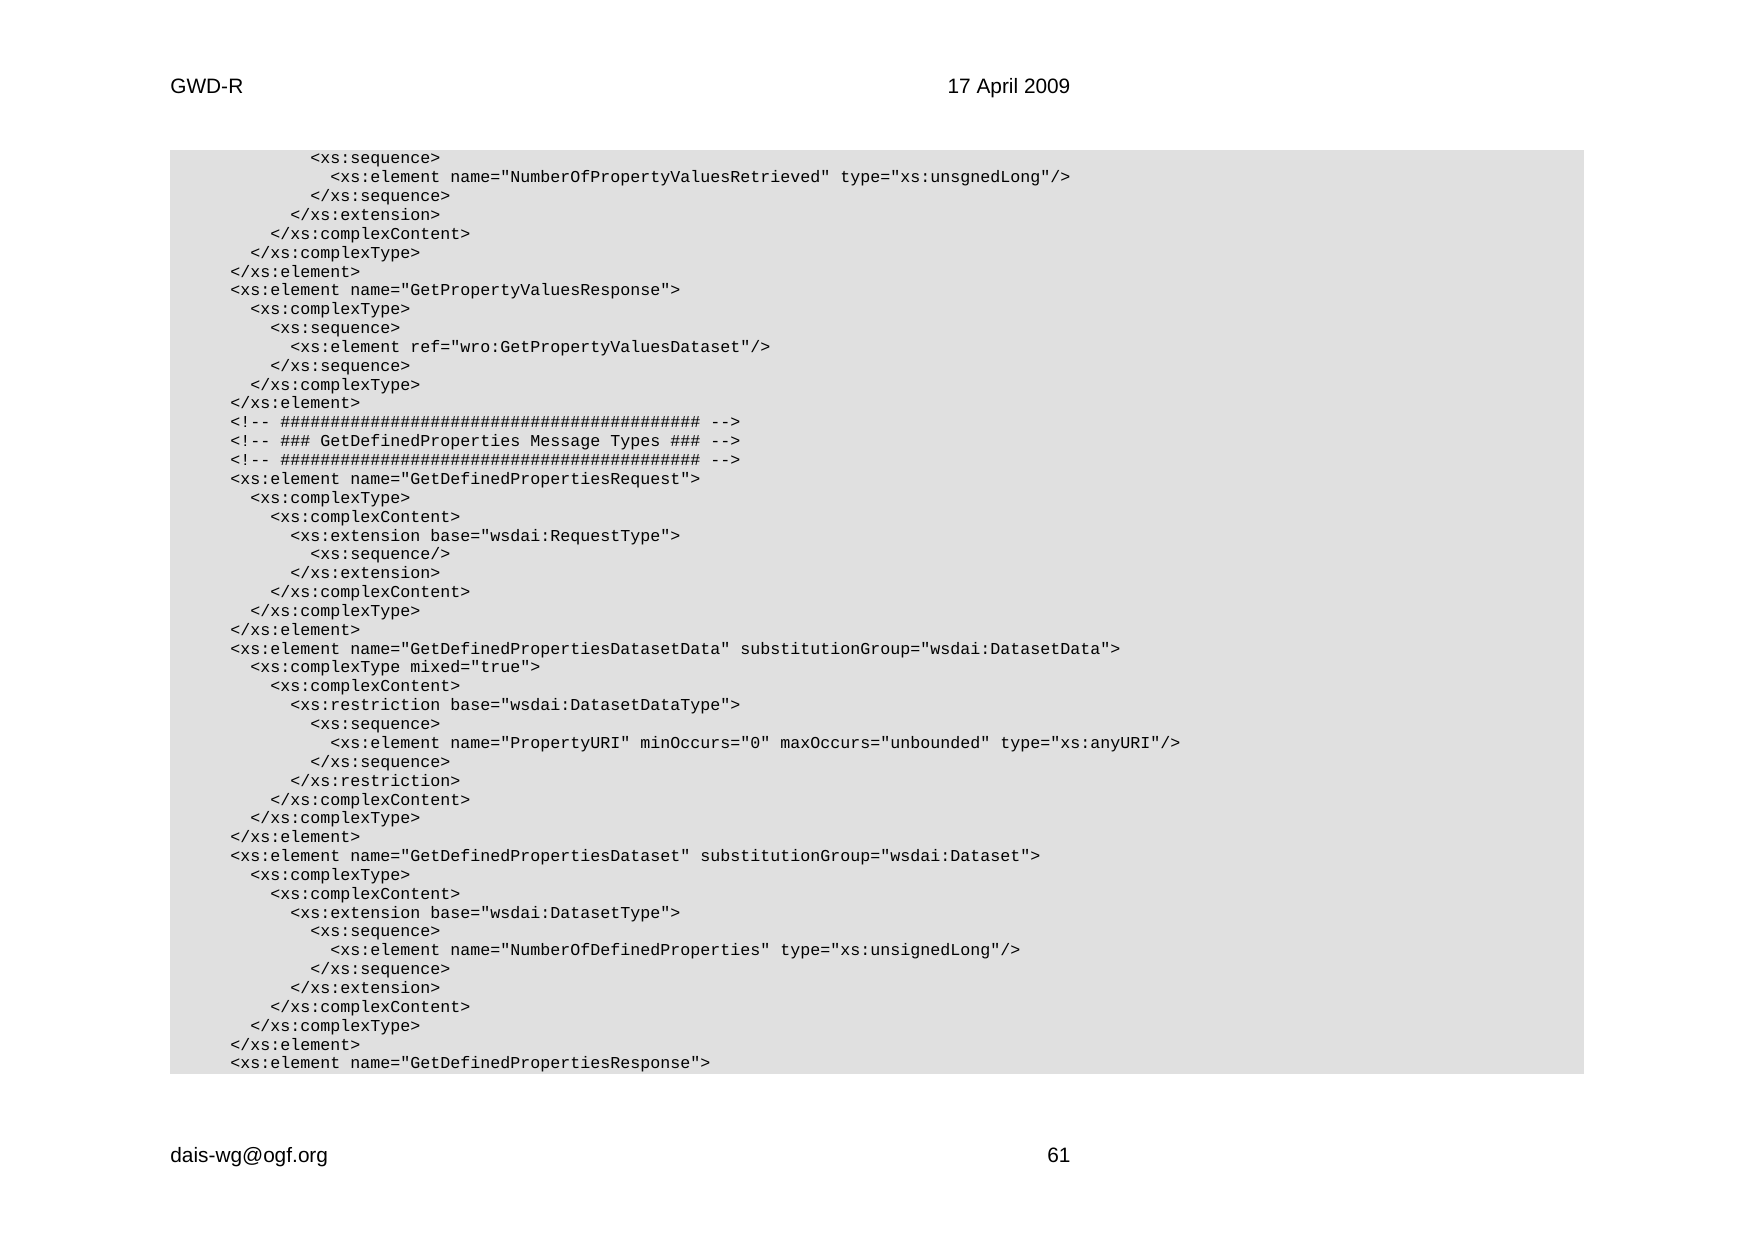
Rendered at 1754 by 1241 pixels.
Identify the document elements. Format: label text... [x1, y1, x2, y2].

text <xs:element name="GetDefinedPropertiesRequest"> [170, 471, 1584, 489]
text <xs:element ref="wro:GetPropertyValuesDataset"/> [170, 338, 1584, 357]
text <xs:sequence> [170, 923, 1584, 942]
text </xs:element> [170, 621, 1584, 640]
text </xs:complexType> [170, 376, 1584, 395]
text </xs:sequence> [170, 961, 1584, 979]
text </xs:element> [170, 829, 1584, 848]
text </xs:extension> [170, 207, 1584, 225]
text <xs:element name="NumberOfPropertyValuesRetrieved" type="xs:unsgnedLong"/> [170, 169, 1584, 188]
text <xs:complexContent> [170, 885, 1584, 904]
text <xs:complexType mixed="true"> [170, 659, 1584, 678]
text </xs:complexType> [170, 602, 1584, 621]
text <!-- ### GetDefinedProperties Message Types ### --> [170, 433, 1584, 452]
text </xs:complexContent> [170, 998, 1584, 1017]
text <!-- ########################################## --> [170, 452, 1584, 471]
text <xs:element name="NumberOfDefinedProperties" type="xs:unsignedLong"/> [170, 942, 1584, 961]
text <xs:sequence/> [170, 546, 1584, 565]
text </xs:sequence> [170, 753, 1584, 772]
text </xs:complexType> [170, 810, 1584, 829]
text <xs:complexType> [170, 866, 1584, 885]
text <xs:complexType> [170, 489, 1584, 508]
text </xs:restriction> [170, 772, 1584, 791]
text </xs:complexType> [170, 244, 1584, 263]
text </xs:complexContent> [170, 225, 1584, 244]
text <xs:sequence> [170, 150, 1584, 169]
text <xs:extension base="wsdai:RequestType"> [170, 527, 1584, 546]
text <xs:restriction base="wsdai:DatasetDataType"> [170, 697, 1584, 716]
text <xs:element name="GetDefinedPropertiesDataset" substitutionGroup="wsdai:Dataset"> [170, 848, 1584, 866]
text </xs:element> [170, 1036, 1584, 1055]
text </xs:extension> [170, 979, 1584, 998]
text </xs:complexContent> [170, 584, 1584, 602]
text <!-- ########################################## --> [170, 414, 1584, 433]
text </xs:extension> [170, 565, 1584, 584]
text <xs:complexType> [170, 301, 1584, 320]
text </xs:complexContent> [170, 791, 1584, 810]
text <xs:element name="PropertyURI" minOccurs="0" maxOccurs="unbounded" type="xs:anyURI"/> [170, 734, 1584, 753]
text <xs:complexContent> [170, 678, 1584, 697]
text <xs:element name="GetDefinedPropertiesDatasetData" substitutionGroup="wsdai:DatasetData"> [170, 640, 1584, 659]
text <xs:complexContent> [170, 508, 1584, 527]
text </xs:element> [170, 395, 1584, 414]
text <xs:sequence> [170, 716, 1584, 734]
text </xs:complexType> [170, 1017, 1584, 1036]
text <xs:extension base="wsdai:DatasetType"> [170, 904, 1584, 923]
text </xs:sequence> [170, 357, 1584, 376]
text </xs:sequence> [170, 188, 1584, 207]
text <xs:element name="GetDefinedPropertiesResponse"> [170, 1055, 1584, 1074]
text </xs:element> [170, 263, 1584, 282]
text <xs:element name="GetPropertyValuesResponse"> [170, 282, 1584, 301]
text <xs:sequence> [170, 320, 1584, 338]
